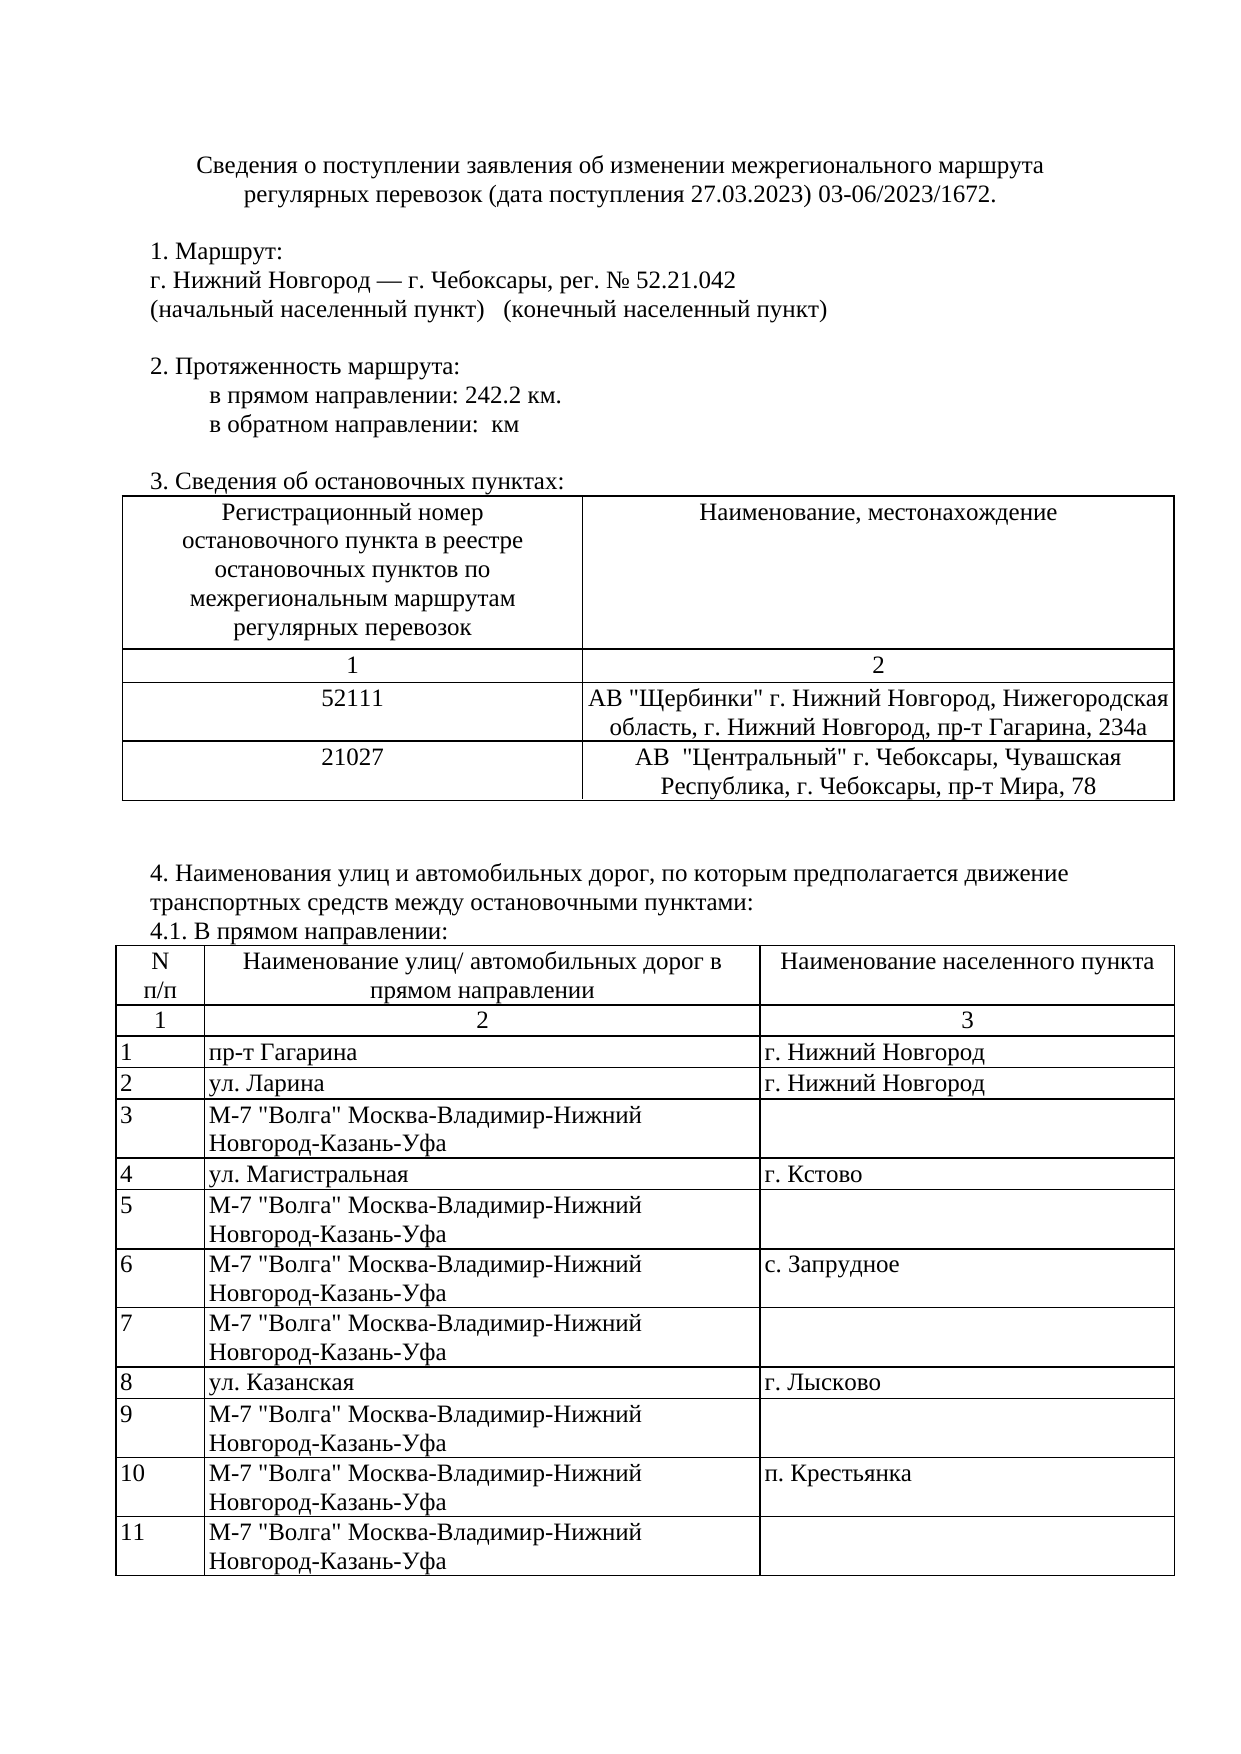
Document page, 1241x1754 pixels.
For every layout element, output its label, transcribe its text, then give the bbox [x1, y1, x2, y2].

table_cell ул. Казанская [205, 1368, 759, 1397]
table_cell 2 [117, 1068, 204, 1098]
table_cell 7 [117, 1308, 204, 1366]
table_cell АВ "Щербинки" г. Нижний Новгород, Нижегородская область, г. Нижний Новгород, пр-т Гагарина, 234а [583, 683, 1173, 740]
text 3. Сведения об остановочных пунктах: [150, 466, 1090, 495]
table_cell М-7 "Волга" Москва-Владимир-Нижний Новгород-Казань-Уфа [205, 1308, 759, 1366]
table_cell 9 [117, 1399, 204, 1456]
table_cell 1 [117, 1006, 204, 1035]
table_cell 4 [117, 1159, 204, 1189]
table_cell 5 [117, 1190, 204, 1248]
table_cell 3 [117, 1100, 204, 1157]
table_cell 21027 [123, 742, 582, 799]
text (начальный населенный пункт) (конечный населенный пункт) [150, 294, 1090, 322]
table_cell [761, 1517, 1174, 1574]
table_cell М-7 "Волга" Москва-Владимир-Нижний Новгород-Казань-Уфа [205, 1190, 759, 1248]
table_header Наименование улиц/ автомобильных дорог в прямом направлении [205, 946, 759, 1004]
text Сведения о поступлении заявления об изменении межрегионального маршрута регулярных перевозок (дата поступления 27.03.2023) 03-06/2023/1672. [150, 150, 1090, 207]
table_cell пр-т Гагарина [205, 1037, 759, 1067]
table_cell [761, 1308, 1174, 1366]
table_cell г. Нижний Новгород [761, 1037, 1174, 1067]
table_cell 52111 [123, 683, 582, 740]
table_cell 3 [761, 1006, 1174, 1035]
table_cell п. Крестьянка [761, 1458, 1174, 1516]
table_cell ул. Ларина [205, 1068, 759, 1098]
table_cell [205, 1458, 759, 1516]
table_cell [205, 1399, 759, 1456]
table_header Регистрационный номер остановочного пункта в реестре остановочных пунктов по межрегиональным маршрутам регулярных перевозок [123, 497, 582, 648]
table_cell 2 [583, 650, 1173, 681]
text в обратном направлении: км [150, 409, 1090, 437]
text 2. Протяженность маршрута: [150, 351, 1090, 380]
text 4.1. В прямом направлении: [150, 916, 1090, 945]
table_cell [761, 1190, 1174, 1248]
table_cell 10 [117, 1458, 204, 1516]
table_cell М-7 "Волга" Москва-Владимир-Нижний Новгород-Казань-Уфа [205, 1100, 759, 1157]
table_cell г. Лысково [761, 1368, 1174, 1397]
table_header N п/п [117, 946, 204, 1004]
table_cell с. Запрудное [761, 1250, 1174, 1307]
table_header Наименование, местонахождение [583, 497, 1173, 648]
table_cell [761, 1399, 1174, 1456]
table_cell 8 [117, 1368, 204, 1397]
table_cell 6 [117, 1250, 204, 1307]
text г. Нижний Новгород — г. Чебоксары, рег. № 52.21.042 [150, 265, 1090, 294]
table_cell ул. Магистральная [205, 1159, 759, 1189]
text 1. Маршрут: [150, 236, 1090, 265]
table_cell 1 [117, 1037, 204, 1067]
table_header Наименование населенного пункта [761, 946, 1174, 1004]
table_cell 2 [205, 1006, 759, 1035]
table_cell [761, 1100, 1174, 1157]
table_cell М-7 "Волга" Москва-Владимир-Нижний Новгород-Казань-Уфа [205, 1250, 759, 1307]
table_cell г. Кстово [761, 1159, 1174, 1189]
table_cell 1 [123, 650, 582, 681]
text в прямом направлении: 242.2 км. [150, 380, 1090, 409]
table_cell АВ "Центральный" г. Чебоксары, Чувашская Республика, г. Чебоксары, пр-т Мира, 78 [583, 742, 1173, 799]
text 4. Наименования улиц и автомобильных дорог, по которым предполагается движение транспортных средств между остановочными пунктами: [150, 858, 1090, 916]
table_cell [205, 1517, 759, 1574]
table_cell 11 [117, 1517, 204, 1574]
table_cell г. Нижний Новгород [761, 1068, 1174, 1098]
